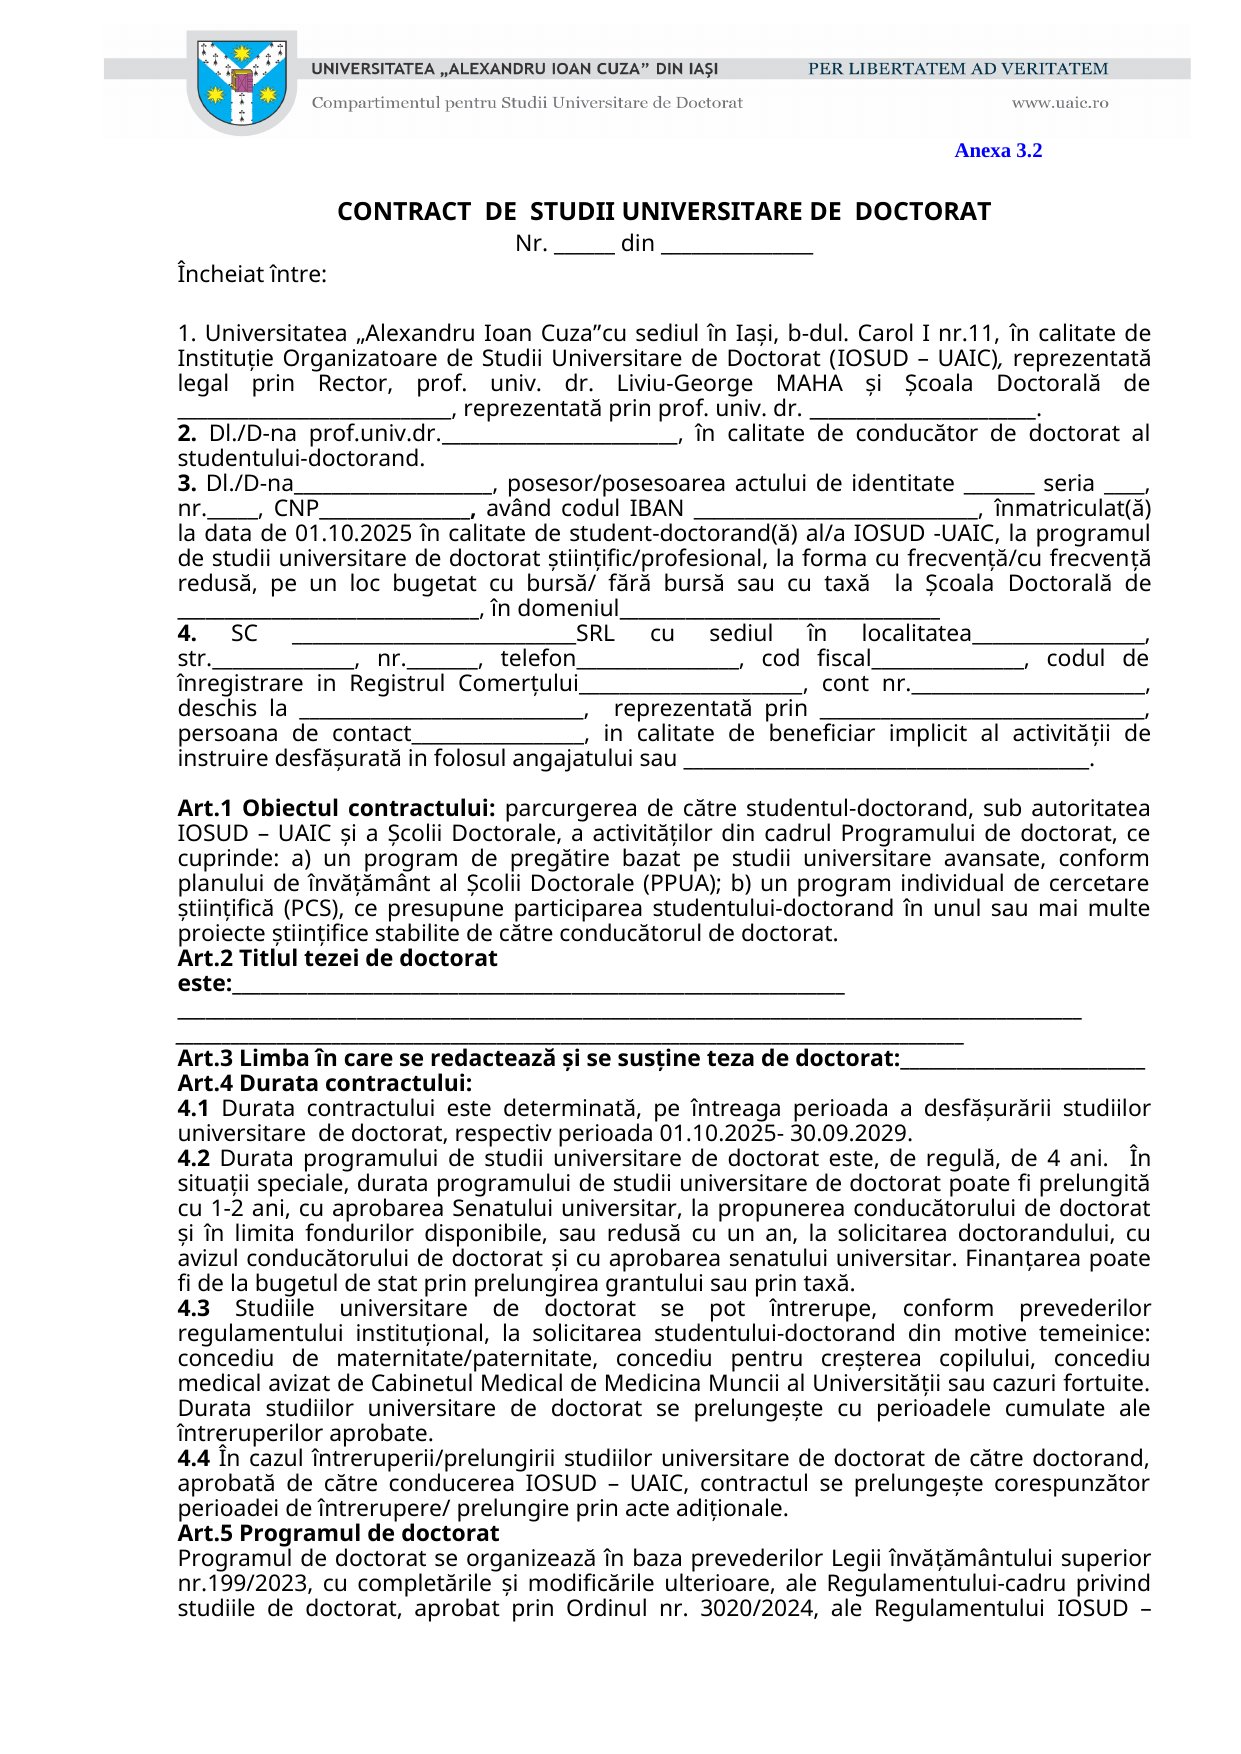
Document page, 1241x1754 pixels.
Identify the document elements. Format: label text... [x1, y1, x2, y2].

text 2. Dl./D-na prof.univ.dr._________________________, în calitate de conducător de doctorat al studentului-doctorand. [177, 421, 1152, 471]
text 4. SC ____________________________SRL cu sediul în localitatea_________________, str.______________, nr._______, telefon________________, cod fiscal_______________, codul de înregistrare in Registrul Comerțului______________________, cont nr._______________________, deschis la ____________________________, reprezentată prin ________________________________, persoana de contact_________________, in calitate de beneficiar implicit al activității de instruire desfășurată in folosul angajatului sau ________________________________________. [177, 621, 1152, 771]
text Art.5 Programul de doctorat [177, 1521, 1152, 1546]
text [177, 1546, 1152, 1621]
text 4.2 Durata programului de studii universitare de doctorat este, de regulă, de 4 ani. În situații speciale, durata programului de studii universitare de doctorat poate fi prelungită cu 1-2 ani, cu aprobarea Senatului universitar, la propunerea conducătorului de doctorat și în limita fondurilor disponibile, sau redusă cu un an, la solicitarea doctorandului, cu avizul conducătorului de doctorat și cu aprobarea senatului universitar. Finanțarea poate fi de la bugetul de stat prin prelungirea grantului sau prin taxă. [177, 1146, 1152, 1296]
text Art.1 Obiectul contractului: parcurgerea de către studentul-doctorand, sub autoritatea IOSUD – UAIC şi a Şcolii Doctorale, a activităţilor din cadrul Programului de doctorat, ce cuprinde: a) un program de pregătire bazat pe studii universitare avansate, conform planului de învăţământ al Şcolii Doctorale (PPUA); b) un program individual de cercetare ştiinţifică (PCS), ce presupune participarea studentului-doctorand în unul sau mai multe proiecte ştiinţifice stabilite de către conducătorul de doctorat. [177, 796, 1152, 946]
subtitle CONTRACT DE STUDII UNIVERSITARE DE DOCTORAT [177, 193, 1152, 227]
text Încheiat între: [177, 258, 1152, 290]
text 4.3 Studiile universitare de doctorat se pot întrerupe, conform prevederilor regulamentului instituţional, la solicitarea studentului-doctorand din motive temeinice: concediu de maternitate/paternitate, concediu pentru creşterea copilului, concediu medical avizat de Cabinetul Medical de Medicina Muncii al Universităţii sau cazuri fortuite. Durata studiilor universitare de doctorat se prelungeşte cu perioadele cumulate ale întreruperilor aprobate. [177, 1296, 1152, 1446]
text ______________________________________________________________________________________ [177, 1021, 1152, 1046]
text 3. Dl./D-na_____________________, posesor/posesoarea actului de identitate _______ seria ____, nr._____, CNP________________, având codul IBAN ____________________________, înmatriculat(ă) la data de 01.10.2025 în calitate de student-doctorand(ă) al/a IOSUD -UAIC, la programul de studii universitare de doctorat ştiinţific/profesional, la forma cu frecvenţă/cu frecvență redusă, pe un loc bugetat cu bursă/ fără bursă sau cu taxă la Şcoala Doctorală de ________________________________, în domeniul__________________________________ [177, 471, 1152, 621]
text 4.1 Durata contractului este determinată, pe întreaga perioada a desfășurării studiilor universitare de doctorat, respectiv perioada 01.10.2025- 30.09.2029. [177, 1096, 1152, 1146]
picture [103, 24, 1191, 138]
text Nr. ______ din _______________ [177, 227, 1152, 258]
text Art.4 Durata contractului: [177, 1071, 1152, 1096]
text ________________________________________________________________________________________________ [177, 996, 1152, 1021]
text Art.2 Titlul tezei de doctorat este:_________________________________________________________________ [177, 946, 1152, 996]
text Art.3 Limba în care se redactează şi se susţine teza de doctorat:__________________________ [177, 1046, 1152, 1071]
text 1. Universitatea „Alexandru Ioan Cuza”cu sediul în Iaşi, b-dul. Carol I nr.11, în calitate de Instituţie Organizatoare de Studii Universitare de Doctorat (IOSUD – UAIC), reprezentată legal prin Rector, prof. univ. dr. Liviu-George MAHA şi Şcoala Doctorală de ___________________________, reprezentată prin prof. univ. dr. ________________________. [177, 321, 1152, 421]
text 4.4 În cazul întreruperii/prelungirii studiilor universitare de doctorat de către doctorand, aprobată de către conducerea IOSUD – UAIC, contractul se prelungeşte corespunzător perioadei de întrerupere/ prelungire prin acte adiţionale. [177, 1446, 1152, 1521]
